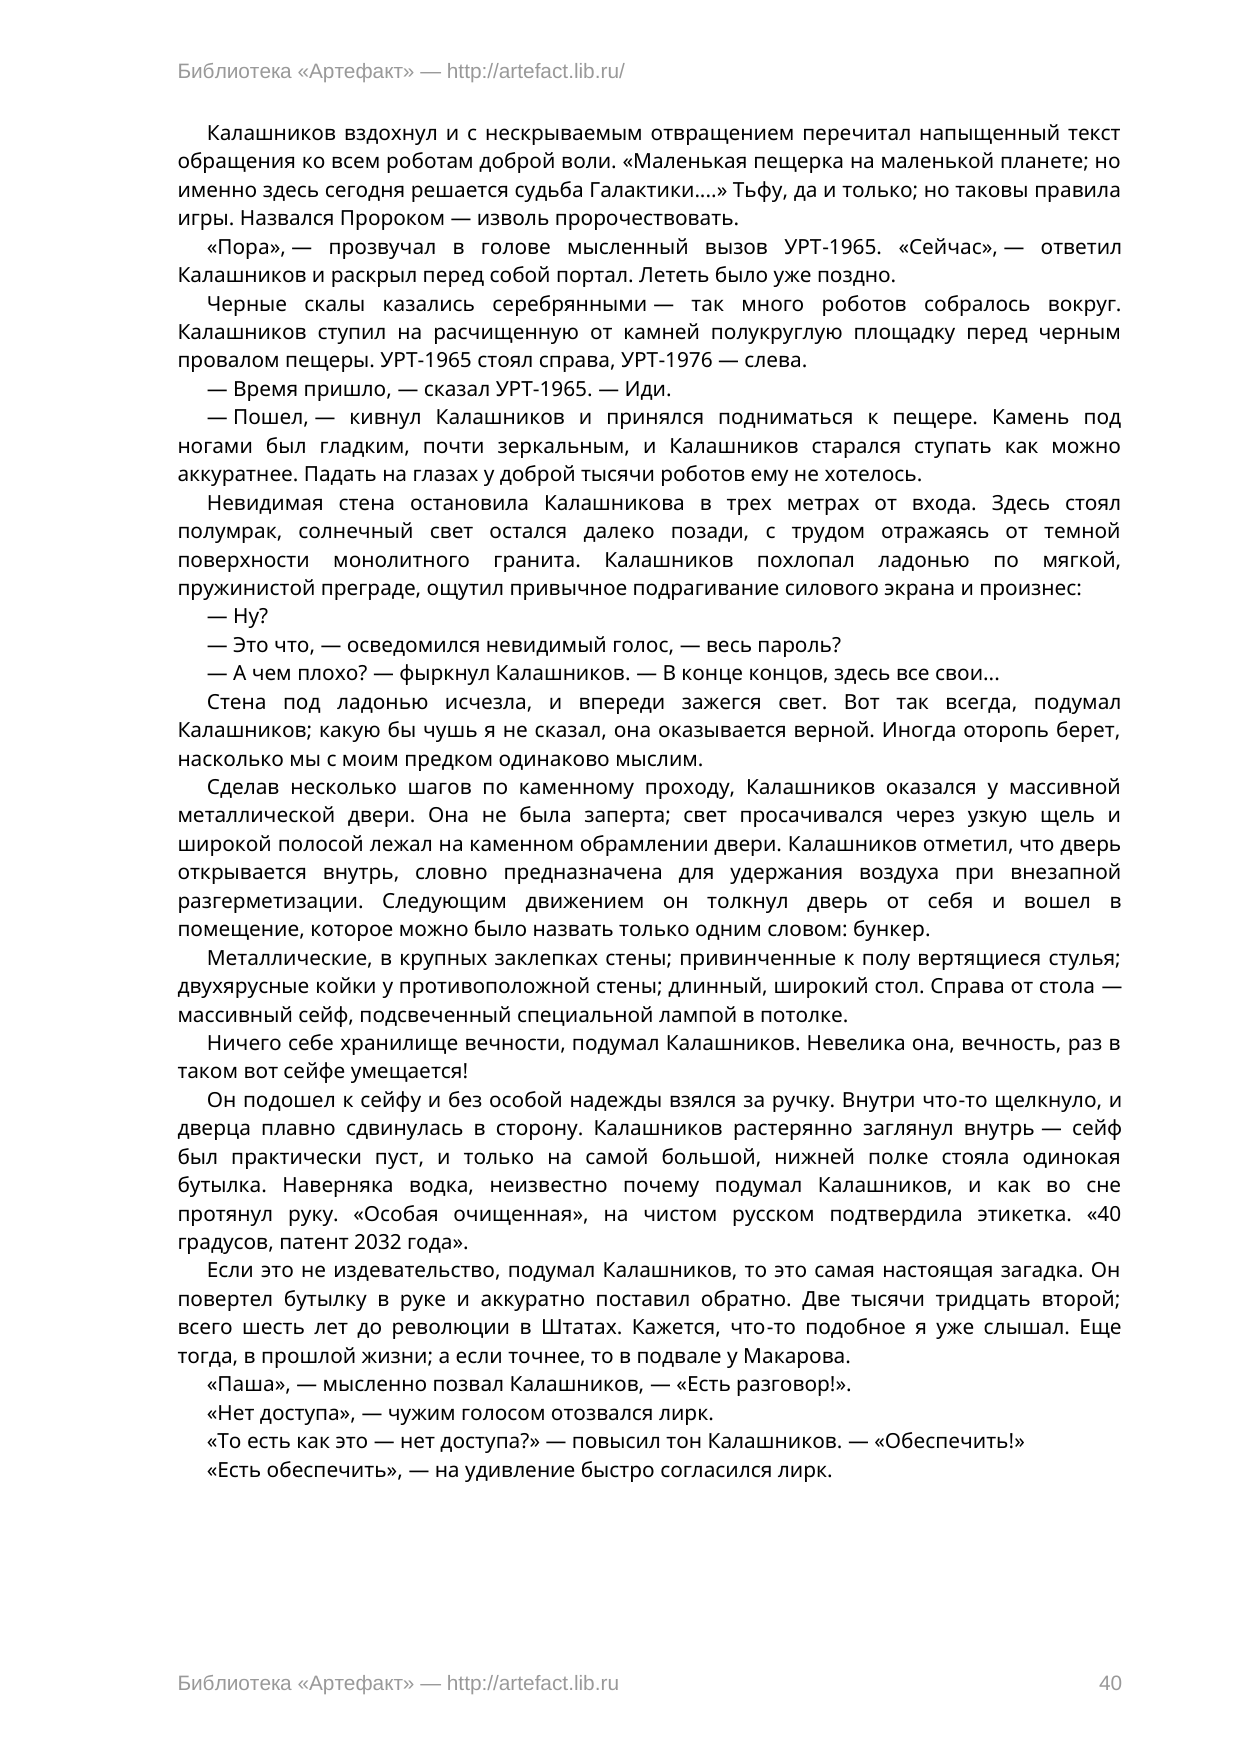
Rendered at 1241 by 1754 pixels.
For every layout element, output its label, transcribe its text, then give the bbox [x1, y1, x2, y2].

text Ничего себе хранилище вечности, подумал Калашников. Невелика она, вечность, раз в таком вот сейфе умещается! [177, 1028, 1122, 1085]
text — А чем плохо? — фыркнул Калашников. — В конце концов, здесь все свои... [177, 658, 1122, 687]
text Невидимая стена остановила Калашникова в трех метрах от входа. Здесь стоял полумрак, солнечный свет остался далеко позади, с трудом отражаясь от темной поверхности монолитного гранита. Калашников похлопал ладонью по мягкой, пружинистой преграде, ощутил привычное подрагивание силового экрана и произнес: [177, 488, 1122, 602]
text — Ну? [177, 602, 1122, 630]
text — Пошел, — кивнул Калашников и принялся подниматься к пещере. Камень под ногами был гладким, почти зеркальным, и Калашников старался ступать как можно аккуратнее. Падать на глазах у доброй тысячи роботов ему не хотелось. [177, 402, 1122, 488]
text — Это что, — осведомился невидимый голос, — весь пароль? [177, 630, 1122, 658]
text Металлические, в крупных заклепках стены; привинченные к полу вертящиеся стулья; двухярусные койки у противоположной стены; длинный, широкий стол. Справа от стола — массивный сейф, подсвеченный специальной лампой в потолке. [177, 943, 1122, 1028]
text Если это не издевательство, подумал Калашников, то это самая настоящая загадка. Он повертел бутылку в руке и аккуратно поставил обратно. Две тысячи тридцать второй; всего шесть лет до революции в Штатах. Кажется, что-то подобное я уже слышал. Еще тогда, в прошлой жизни; а если точнее, то в подвале у Макарова. [177, 1256, 1122, 1369]
text «То есть как это — нет доступа?» — повысил тон Калашников. — «Обеспечить!» [177, 1426, 1122, 1455]
text — Время пришло, — сказал УРТ-1965. — Иди. [177, 374, 1122, 402]
text Он подошел к сейфу и без особой надежды взялся за ручку. Внутри что-то щелкнуло, и дверца плавно сдвинулась в сторону. Калашников растерянно заглянул внутрь — сейф был практически пуст, и только на самой большой, нижней полке стояла одинокая бутылка. Наверняка водка, неизвестно почему подумал Калашников, и как во сне протянул руку. «Особая очищенная», на чистом русском подтвердила этикетка. «40 градусов, патент 2032 года». [177, 1085, 1122, 1256]
text Стена под ладонью исчезла, и впереди зажегся свет. Вот так всегда, подумал Калашников; какую бы чушь я не сказал, она оказывается верной. Иногда оторопь берет, насколько мы с моим предком одинаково мыслим. [177, 687, 1122, 772]
text «Паша», — мысленно позвал Калашников, — «Есть разговор!». [177, 1369, 1122, 1398]
text Сделав несколько шагов по каменному проходу, Калашников оказался у массивной металлической двери. Она не была заперта; свет просачивался через узкую щель и широкой полосой лежал на каменном обрамлении двери. Калашников отметил, что дверь открывается внутрь, словно предназначена для удержания воздуха при внезапной разгерметизации. Следующим движением он толкнул дверь от себя и вошел в помещение, которое можно было назвать только одним словом: бункер. [177, 772, 1122, 943]
text Калашников вздохнул и с нескрываемым отвращением перечитал напыщенный текст обращения ко всем роботам доброй воли. «Маленькая пещерка на маленькой планете; но именно здесь сегодня решается судьба Галактики....» Тьфу, да и только; но таковы правила игры. Назвался Пророком — изволь пророчествовать. [177, 118, 1122, 232]
text Черные скалы казались серебрянными — так много роботов собралось вокруг. Калашников ступил на расчищенную от камней полукруглую площадку перед черным провалом пещеры. УРТ-1965 стоял справа, УРТ-1976 — слева. [177, 289, 1122, 374]
text «Есть обеспечить», — на удивление быстро согласился лирк. [177, 1455, 1122, 1483]
text «Нет доступа», — чужим голосом отозвался лирк. [177, 1398, 1122, 1426]
text «Пора», — прозвучал в голове мысленный вызов УРТ-1965. «Сейчас», — ответил Калашников и раскрыл перед собой портал. Лететь было уже поздно. [177, 232, 1122, 289]
